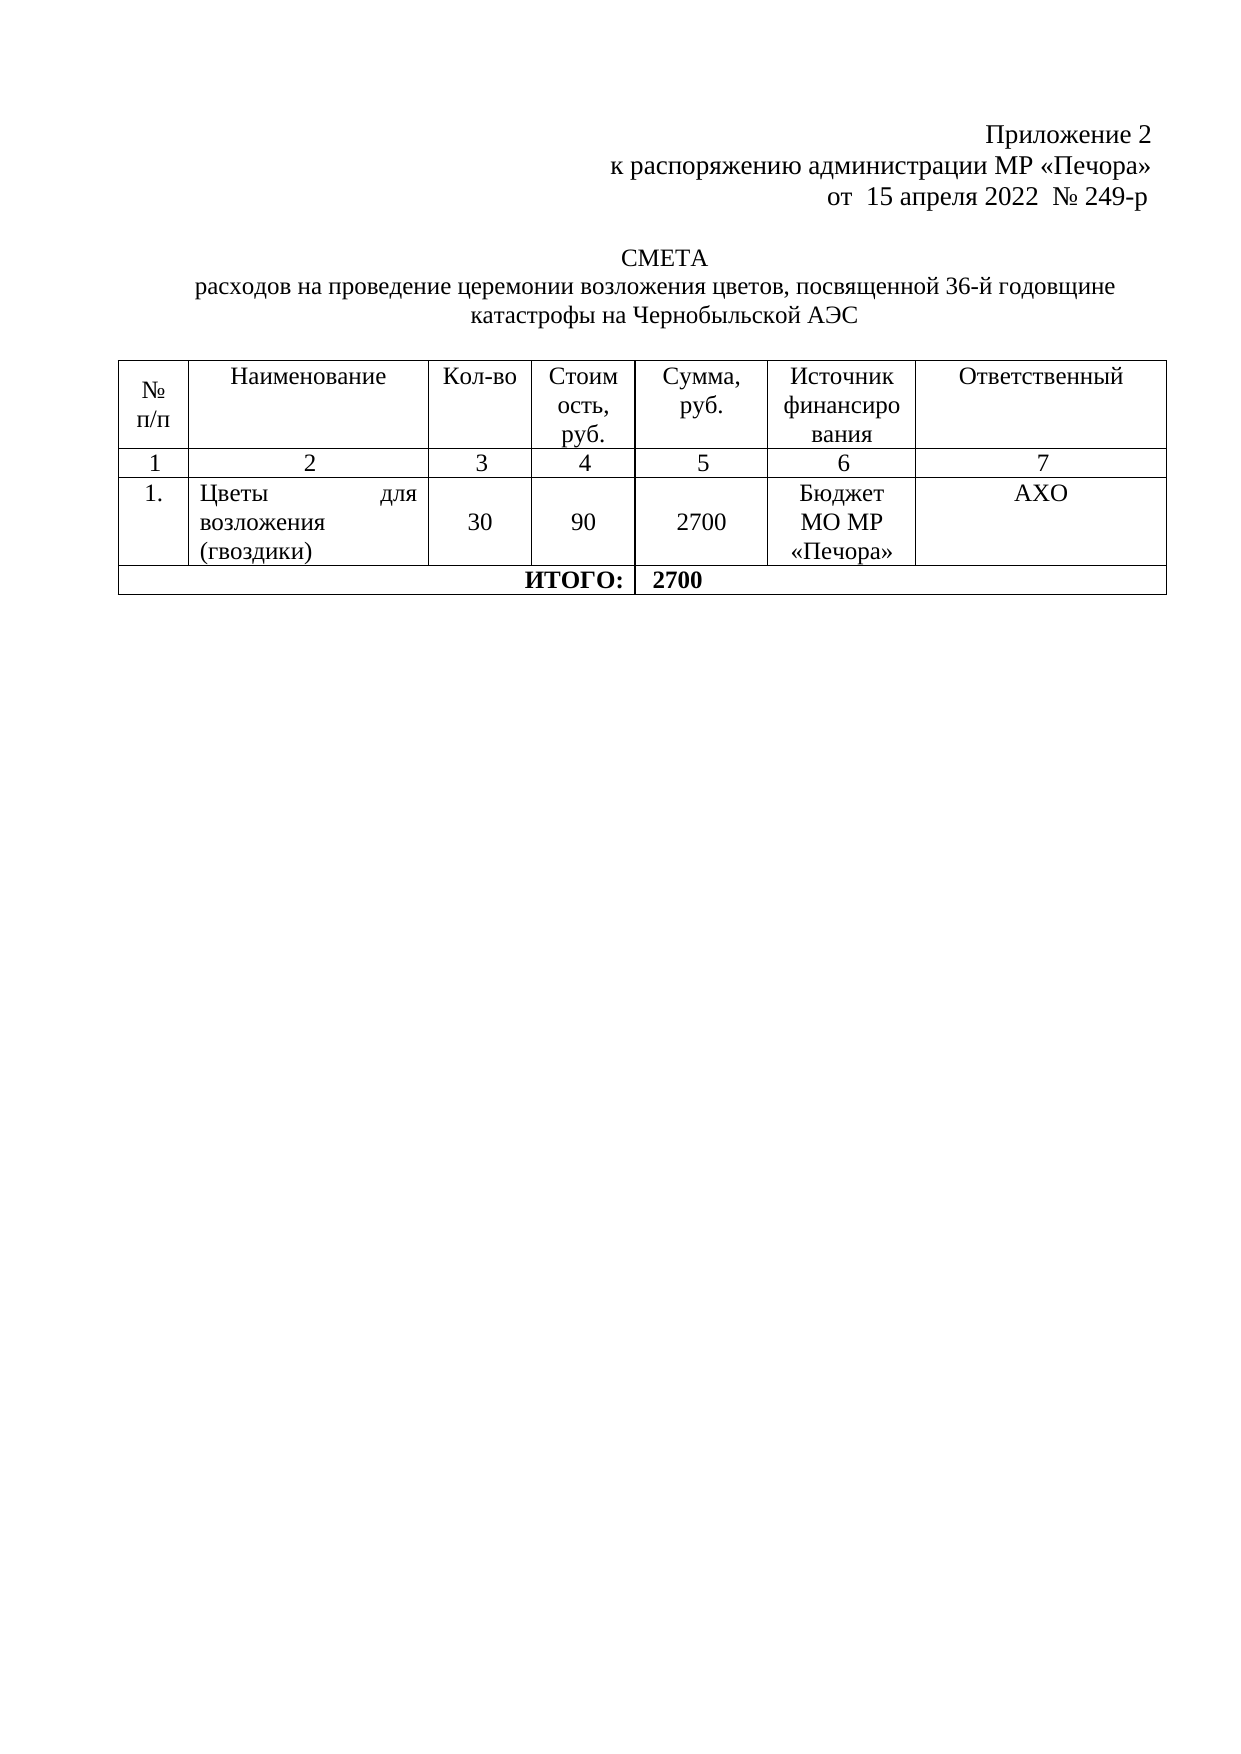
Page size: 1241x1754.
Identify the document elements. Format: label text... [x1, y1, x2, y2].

table_cell 7 [916, 449, 1166, 477]
table_cell 30 [429, 478, 531, 564]
table_cell 1 [119, 449, 188, 477]
table_header Источник финансирования [768, 361, 915, 447]
table_cell Бюджет МО МР «Печора» [768, 478, 915, 564]
table_header № п/п [119, 361, 188, 447]
table_header Стоимость, руб. [532, 361, 634, 447]
table_cell Цветы для возложения (гвоздики) [189, 478, 428, 564]
table_cell 3 [429, 449, 531, 477]
table_cell АХО [916, 478, 1166, 564]
table_cell 90 [532, 478, 634, 564]
table_header Кол-во [429, 361, 531, 447]
table_cell 5 [636, 449, 767, 477]
table_cell [119, 478, 188, 564]
table_cell ИТОГО: [119, 566, 634, 594]
table_cell 2700 [636, 478, 767, 564]
table_cell 6 [768, 449, 915, 477]
text расходов на проведение церемонии возложения цветов, посвященной 36-й годовщине катастрофы на Чернобыльской АЭС [158, 271, 1152, 329]
table_cell 2 [189, 449, 428, 477]
table_header Сумма, руб. [636, 361, 767, 447]
table_header Наименование [189, 361, 428, 447]
table_cell 2700 [636, 566, 1166, 594]
table_cell 4 [532, 449, 634, 477]
text Приложение 2 [177, 118, 1152, 149]
text к распоряжению администрации МР «Печора» [177, 149, 1152, 180]
text СМЕТА [177, 243, 1152, 271]
text от 15 апреля 2022 № 249-р [177, 180, 1152, 212]
table_header Ответственный [916, 361, 1166, 447]
